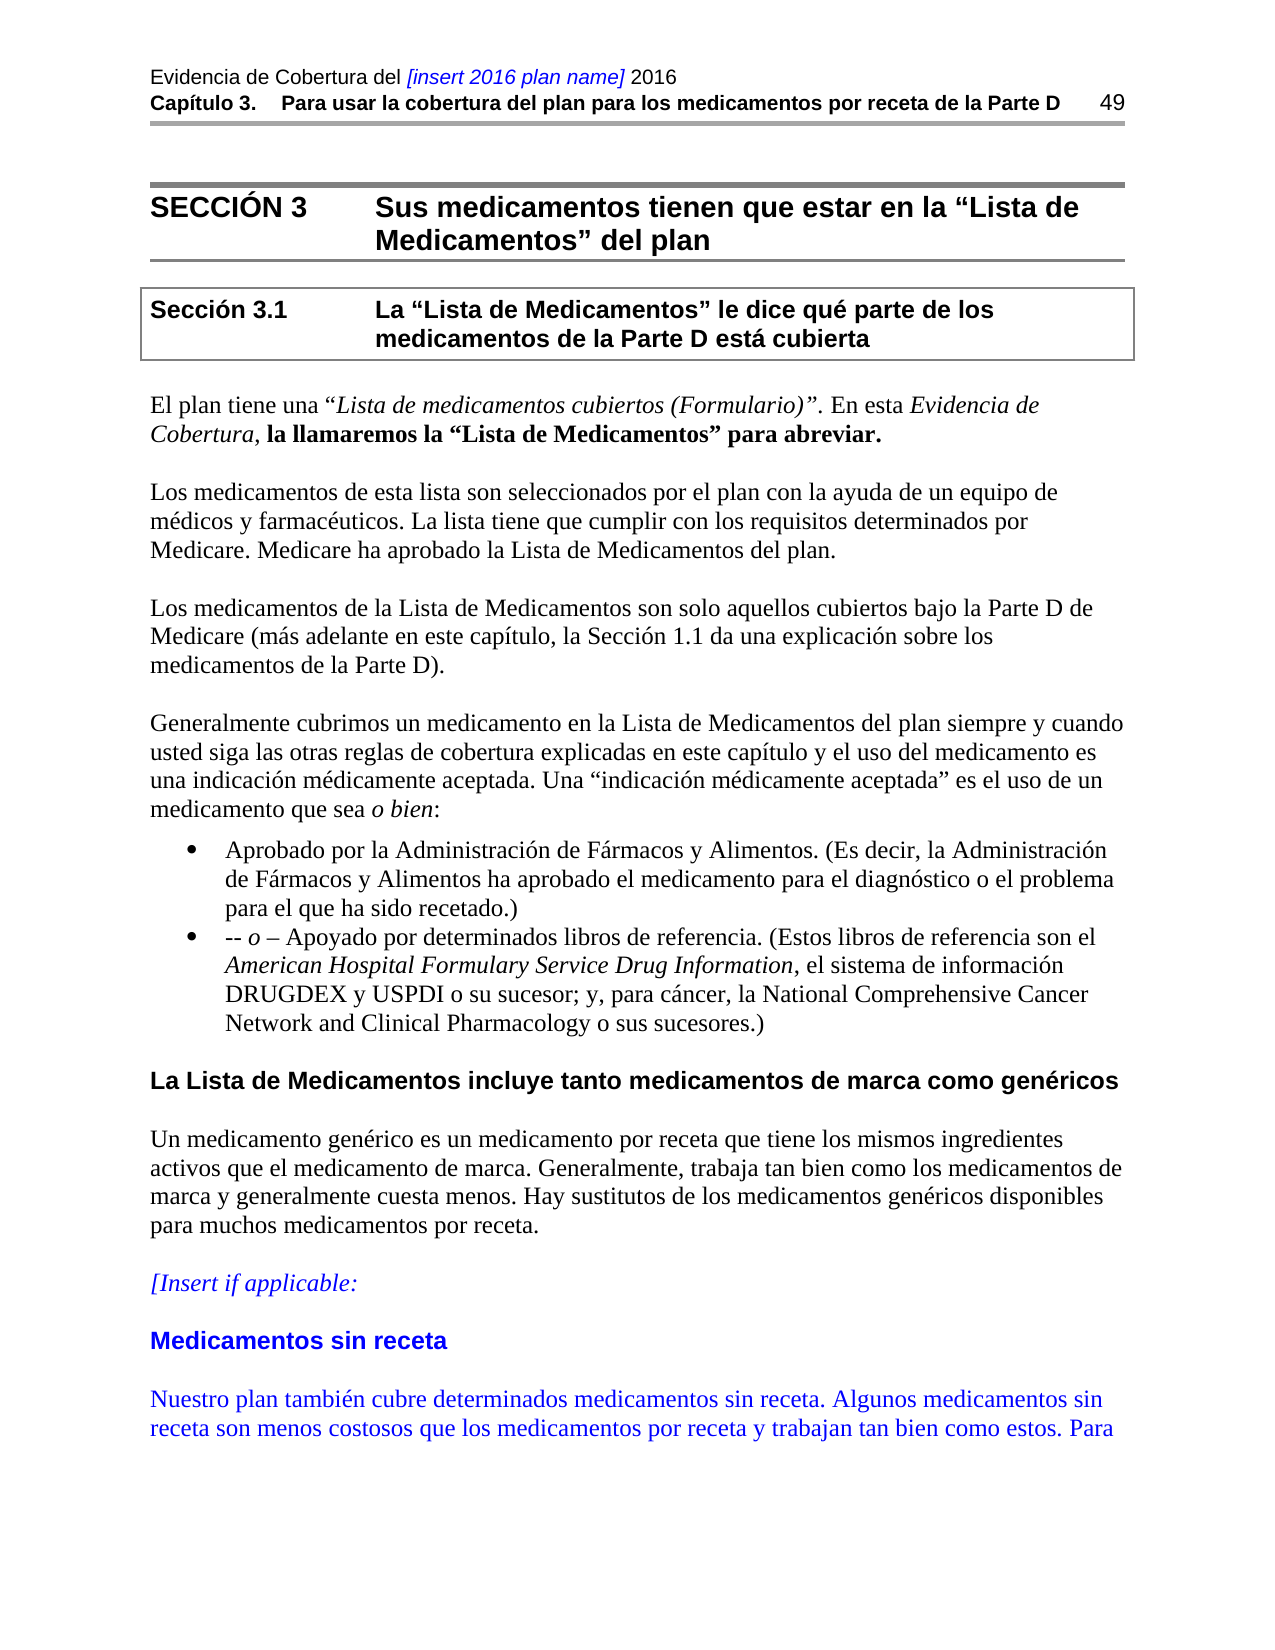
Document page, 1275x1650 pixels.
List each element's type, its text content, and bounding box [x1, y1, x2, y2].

text Los medicamentos de esta lista son seleccionados por el plan con la ayuda de un equipo de médicos y farmacéuticos. La lista tiene que cumplir con los requisitos determinados por Medicare. Medicare ha aprobado la Lista de Medicamentos del plan. [150, 477, 1125, 563]
text El plan tiene una “Lista de medicamentos cubiertos (Formulario)”. En esta Evidencia de Cobertura, la llamaremos la “Lista de Medicamentos” para abreviar. [150, 391, 1125, 448]
subtitle Sección 3.1 La “Lista de Medicamentos” le dice qué parte de los medicamentos de la Parte D está cubierta [142, 289, 1133, 359]
text Generalmente cubrimos un medicamento en la Lista de Medicamentos del plan siempre y cuando usted siga las otras reglas de cobertura explicadas en este capítulo y el uso del medicamento es una indicación médicamente aceptada. Una “indicación médicamente aceptada” es el uso de un medicamento que sea o bien: [150, 708, 1125, 823]
list Aprobado por la Administración de Fármacos y Alimentos. (Es decir, la Administración de Fármacos y Alimentos ha aprobado el medicamento para el diagnóstico o el problema para el que ha sido recetado.) [187, 836, 1125, 922]
text [Insert if applicable: [150, 1268, 1125, 1297]
subtitle SECCIÓN 3 Sus medicamentos tienen que estar en la “Lista de Medicamentos” del plan [150, 188, 1125, 259]
text Los medicamentos de la Lista de Medicamentos son solo aquellos cubiertos bajo la Parte D de Medicare (más adelante en este capítulo, la Sección 1.1 da una explicación sobre los medicamentos de la Parte D). [150, 593, 1125, 679]
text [150, 1384, 1125, 1441]
text Medicamentos sin receta [150, 1326, 1125, 1355]
list -- o – Apoyado por determinados libros de referencia. (Estos libros de referencia son el American Hospital Formulary Service Drug Information, el sistema de información DRUGDEX y USPDI o su sucesor; y, para cáncer, la National Comprehensive Cancer Network and Clinical Pharmacology o sus sucesores.) [187, 922, 1125, 1037]
text Un medicamento genérico es un medicamento por receta que tiene los mismos ingredientes activos que el medicamento de marca. Generalmente, trabaja tan bien como los medicamentos de marca y generalmente cuesta menos. Hay sustitutos de los medicamentos genéricos disponibles para muchos medicamentos por receta. [150, 1124, 1125, 1239]
subtitle La Lista de Medicamentos incluye tanto medicamentos de marca como genéricos [150, 1066, 1125, 1095]
